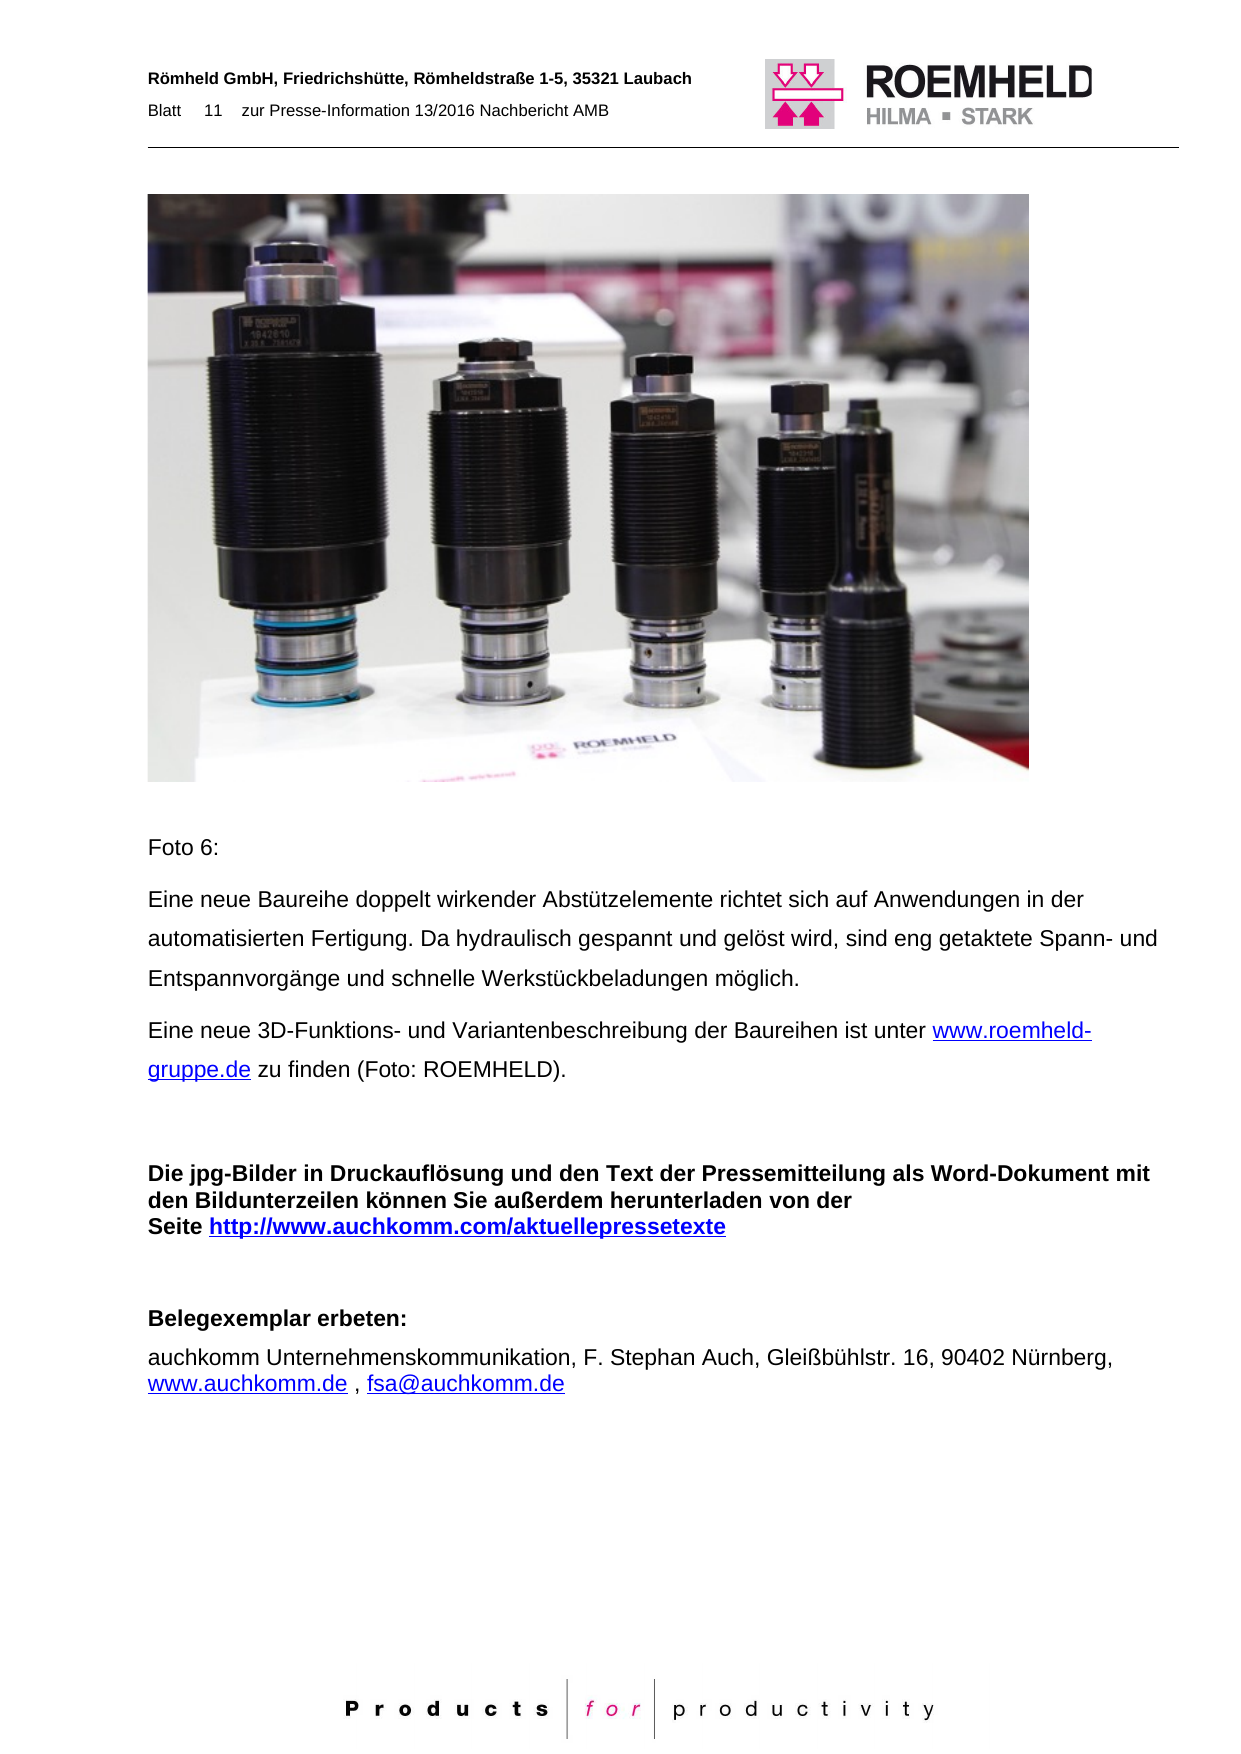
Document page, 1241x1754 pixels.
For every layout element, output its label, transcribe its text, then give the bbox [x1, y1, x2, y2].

picture [763, 59, 1092, 128]
text Eine neue 3D-Funktions- und Variantenbeschreibung der Baureihen ist unter www.roemheld-gruppe.de zu finden (Foto: ROEMHELD). [148, 1017, 1162, 1083]
text Die jpg-Bilder in Druckauflösung und den Text der Pressemitteilung als Word-Dokument mit den Bildunterzeilen können Sie außerdem herunterladen von der Seite http://www.auchkomm.com/aktuellepressetexte [148, 1160, 1162, 1239]
picture [147, 194, 1029, 782]
text auchkomm Unternehmenskommunikation, F. Stephan Auch, Gleißbühlstr. 16, 90402 Nürnberg, www.auchkomm.de , fsa@auchkomm.de [148, 1343, 1162, 1396]
text Eine neue Baureihe doppelt wirkender Abstützelemente richtet sich auf Anwendungen in der automatisierten Fertigung. Da hydraulisch gespannt und gelöst wird, sind eng getaktete Spann- und Entspannvorgänge und schnelle Werkstückbeladungen möglich. [148, 886, 1162, 991]
text Foto 6: [148, 834, 1162, 860]
picture [299, 1663, 990, 1749]
text Belegexemplar erbeten: [148, 1304, 1162, 1331]
